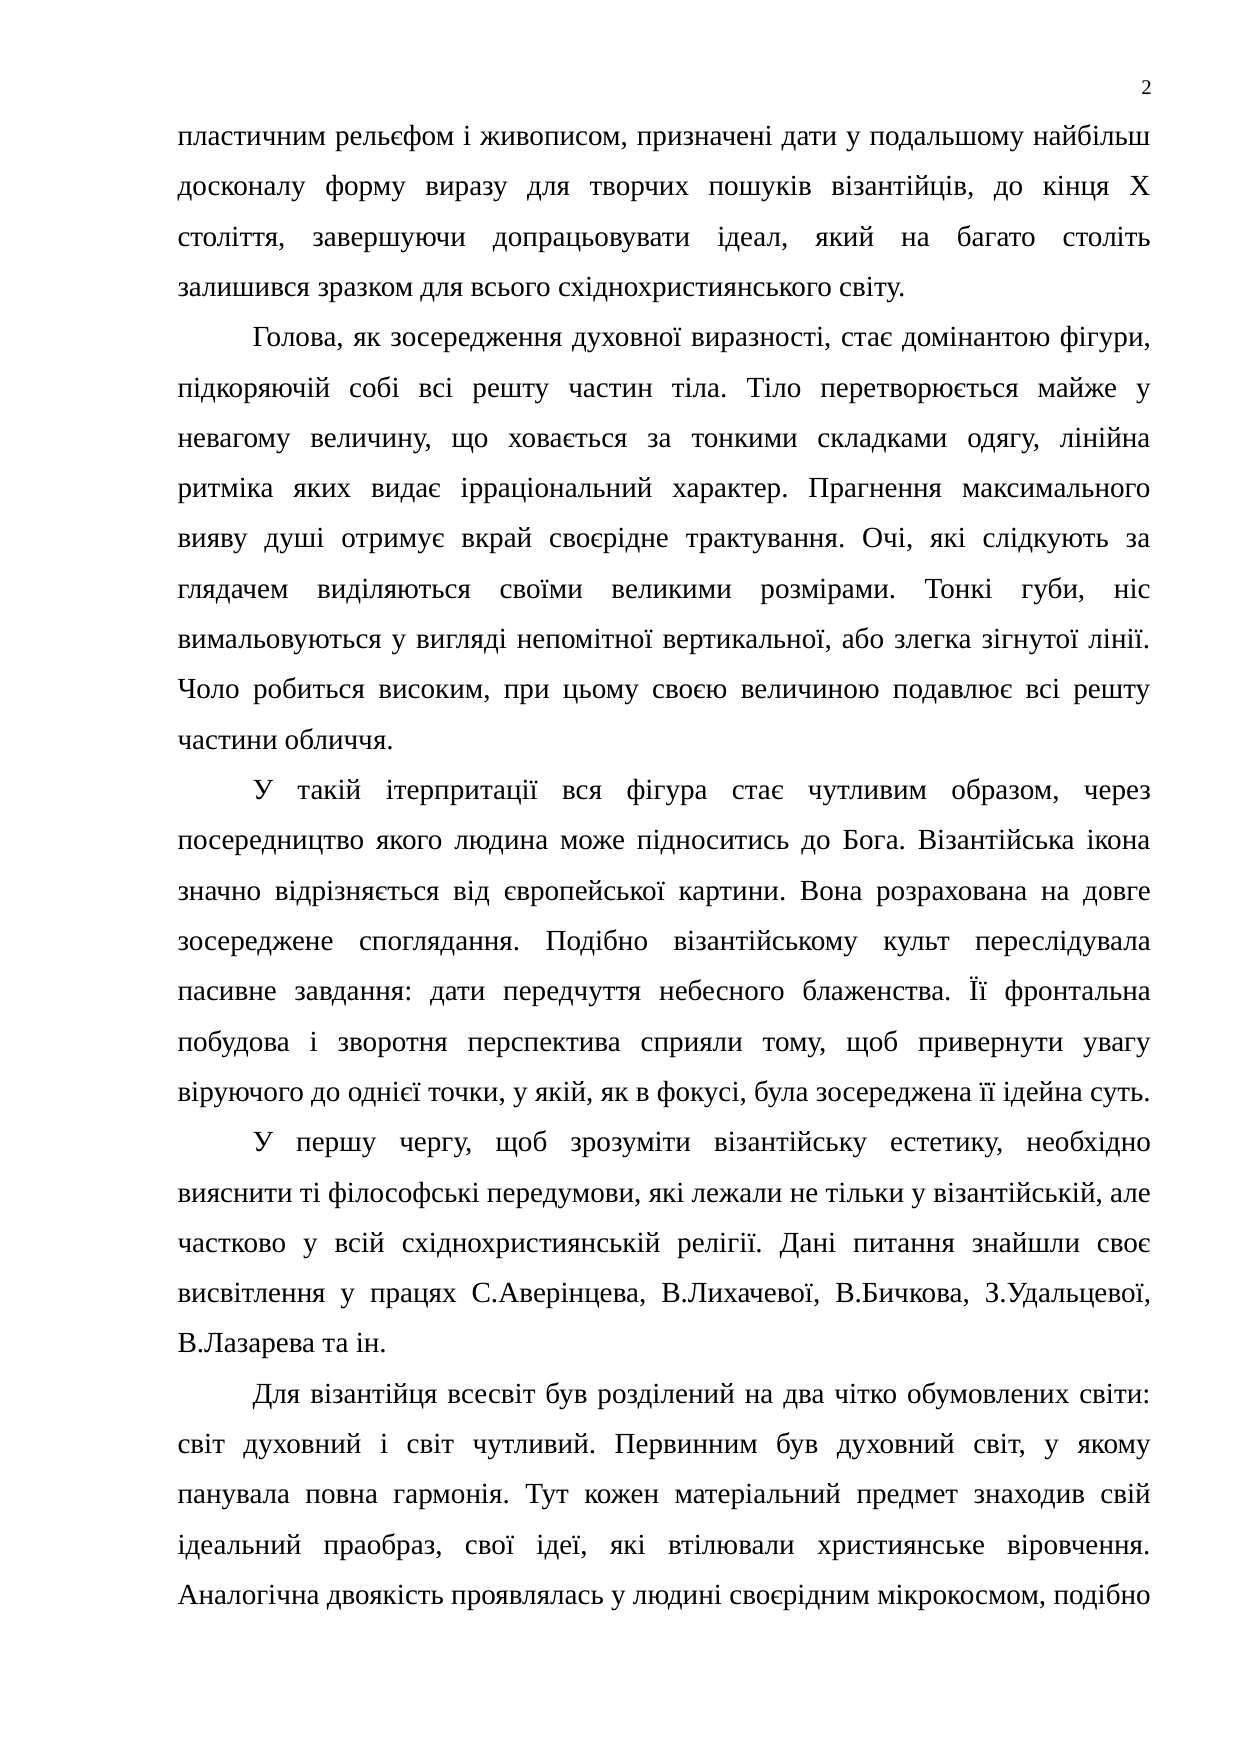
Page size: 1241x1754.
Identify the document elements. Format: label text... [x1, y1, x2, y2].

text Голова, як зосередження духовної виразності, стає домінантою фігури, підкоряючій собі всі решту частин тіла. Тіло перетворюється майже у невагому величину, що ховається за тонкими складками одягу, лінійна ритміка яких видає ірраціональний характер. Прагнення максимального вияву душі отримує вкрай своєрідне трактування. Очі, які слідкують за глядачем виділяються своїми великими розмірами. Тонкі губи, ніс вимальовуються у вигляді непомітної вертикальної, або злегка зігнутої лінії. Чоло робиться високим, при цьому своєю величиною подавлює всі решту частини обличчя. [177, 319, 1152, 755]
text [177, 1376, 1152, 1611]
text У першу чергу, щоб зрозуміти візантійську естетику, необхідно вияснити ті філософські передумови, які лежали не тільки у візантійській, але частково у всій східнохриcтиянській релігії. Дані питання знайшли своє висвітлення у працях С.Аверінцева, В.Лихачевої, В.Бичкова, З.Удальцевої, В.Лазарева та ін. [177, 1124, 1152, 1359]
text У такій ітерпритації вся фігура стає чутливим образом, через посередництво якого людина може підноситись до Бога. Візантійська ікона значно відрізняється від європейської картини. Вона розрахована на довге зосереджене споглядання. Подібно візантійському культ переслідувала пасивне завдання: дати передчуття небесного блаженства. Її фронтальна побудова і зворотня перспектива сприяли тому, щоб привернути увагу віруючого до однієї точки, у якій, як в фокусі, була зосереджена її ідейна суть. [177, 772, 1152, 1108]
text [177, 118, 1152, 303]
